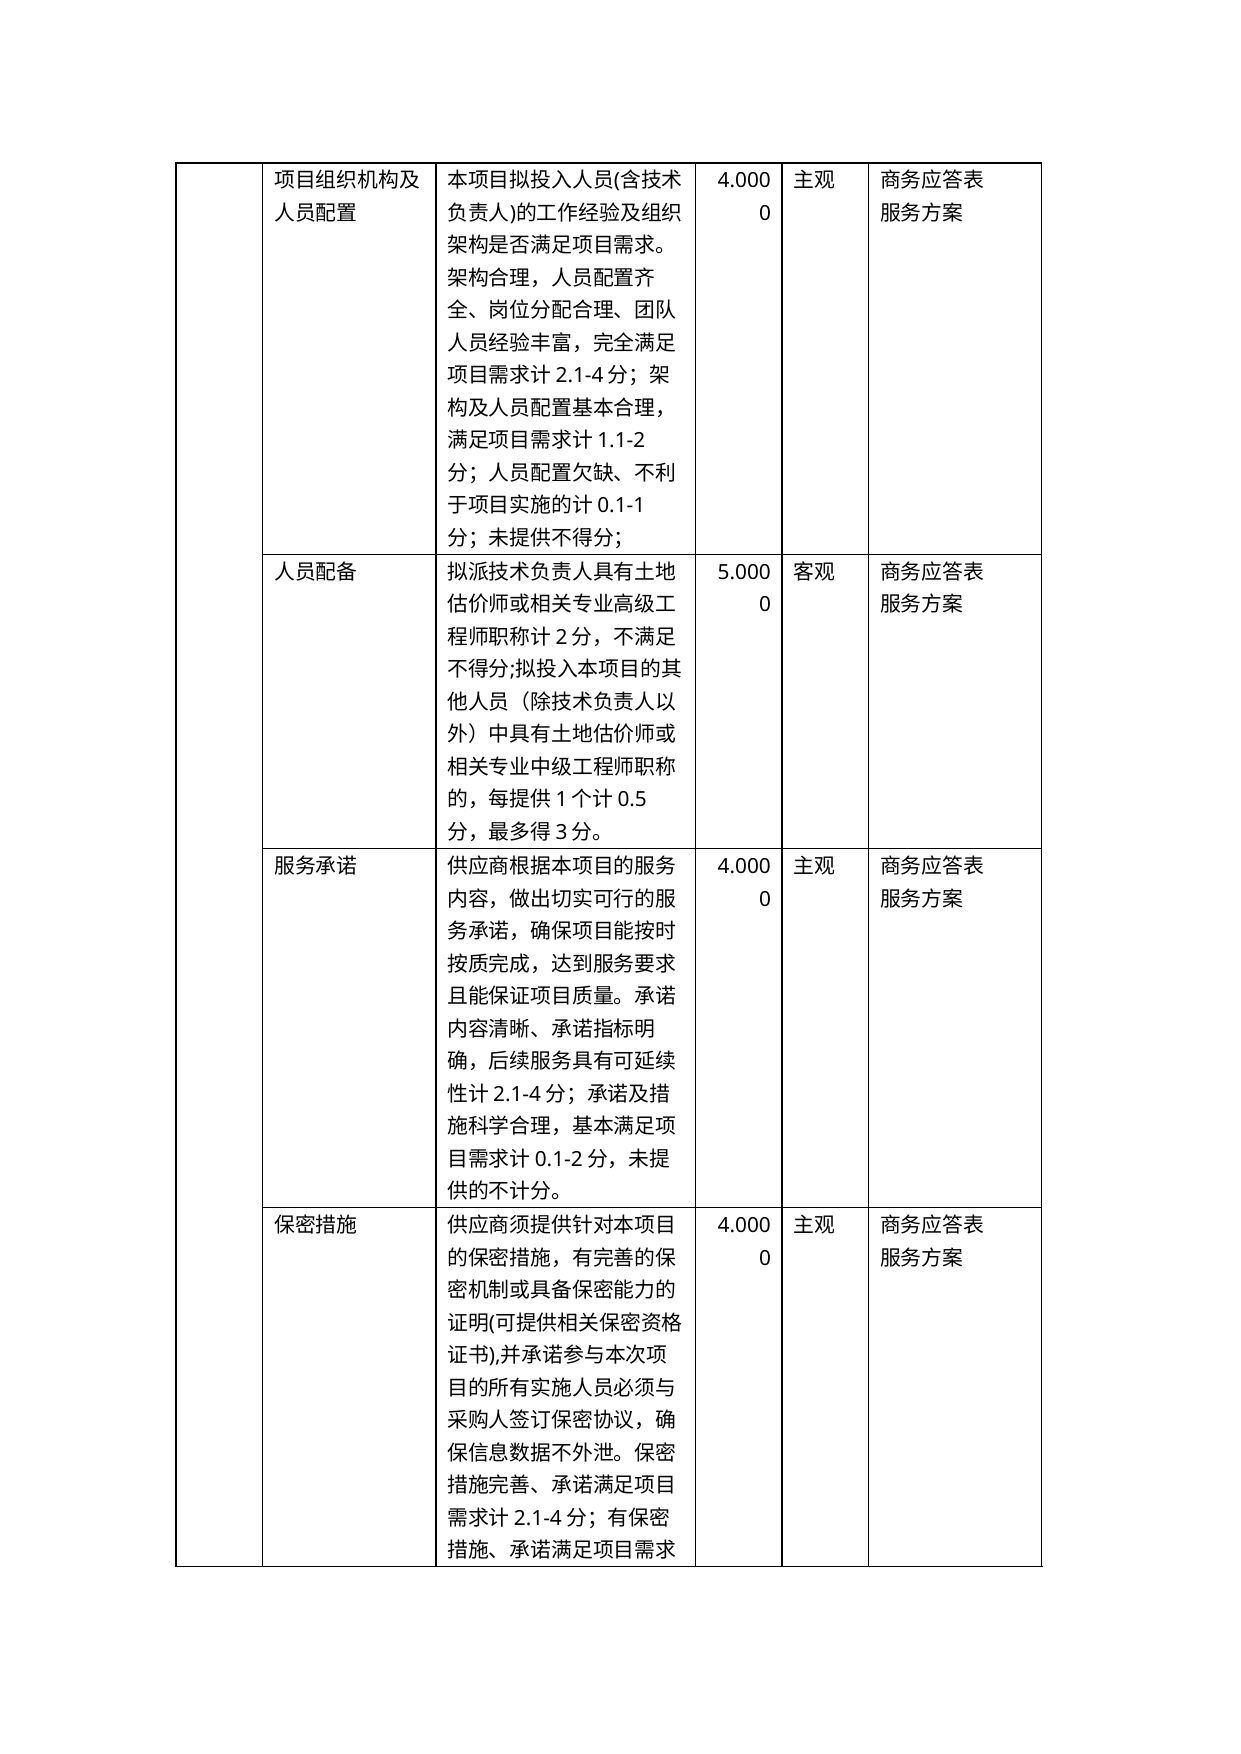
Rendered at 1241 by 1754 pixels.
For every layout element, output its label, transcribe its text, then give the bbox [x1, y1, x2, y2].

table_cell 项目组织机构及人员配置 [263, 164, 435, 553]
table_cell 人员配备 [263, 555, 435, 848]
table_cell 商务应答表 服务方案 [869, 164, 1041, 553]
table_cell 主观 [783, 164, 868, 553]
table_cell 商务应答表 服务方案 [869, 1208, 1041, 1566]
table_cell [437, 1208, 695, 1566]
table_cell 5.0000 [696, 555, 781, 848]
table_cell 主观 [783, 1208, 868, 1566]
table_cell 主观 [783, 849, 868, 1207]
table_cell 保密措施 [263, 1208, 435, 1566]
table_cell 客观 [783, 555, 868, 848]
table_cell 商务应答表 服务方案 [869, 849, 1041, 1207]
table_cell 商务应答表 服务方案 [869, 555, 1041, 848]
table_cell 拟派技术负责人具有土地估价师或相关专业高级工程师职称计2分，不满足不得分;拟投入本项目的其他人员（除技术负责人以外）中具有土地估价师或相关专业中级工程师职称的，每提供1个计0.5分，最多得3分。 [437, 555, 695, 848]
table_cell 供应商根据本项目的服务内容，做出切实可行的服务承诺，确保项目能按时按质完成，达到服务要求且能保证项目质量。承诺内容清晰、承诺指标明确，后续服务具有可延续性计2.1-4分；承诺及措施科学合理，基本满足项目需求计0.1-2分，未提供的不计分。 [437, 849, 695, 1207]
table_cell 服务承诺 [263, 849, 435, 1207]
table_cell 4.0000 [696, 849, 781, 1207]
table_cell 4.0000 [696, 1208, 781, 1566]
table_cell 本项目拟投入人员(含技术负责人)的工作经验及组织架构是否满足项目需求。架构合理，人员配置齐全、岗位分配合理、团队人员经验丰富，完全满足项目需求计2.1-4分；架构及人员配置基本合理，满足项目需求计1.1-2分；人员配置欠缺、不利于项目实施的计0.1-1分；未提供不得分； [437, 164, 695, 553]
table_cell 4.0000 [696, 164, 781, 553]
